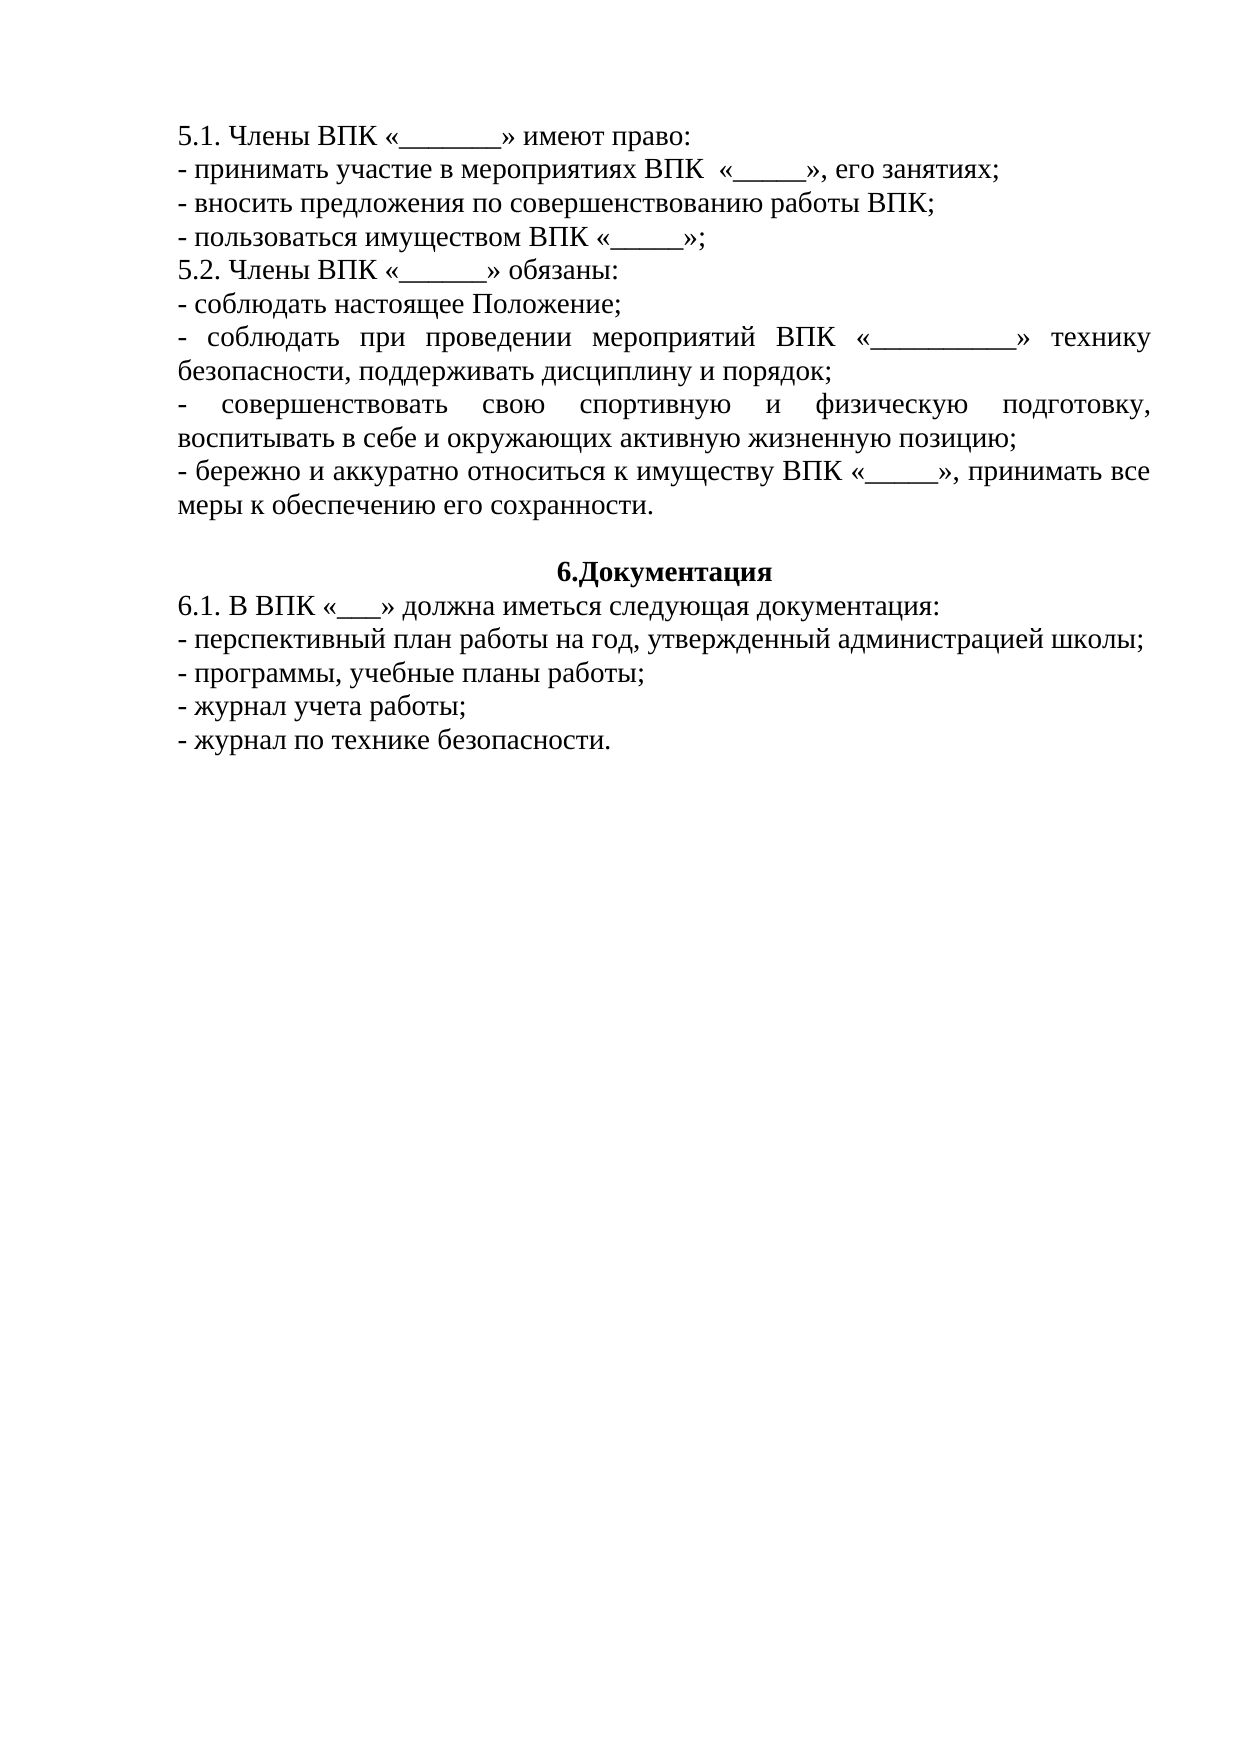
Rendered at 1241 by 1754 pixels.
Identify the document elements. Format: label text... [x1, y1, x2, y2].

text - принимать участие в мероприятиях ВПК «_____», его занятиях; [177, 152, 1152, 185]
text - совершенствовать свою спортивную и физическую подготовку, воспитывать в себе и окружающих активную жизненную позицию; [177, 386, 1152, 453]
text 5.1. Члены ВПК «_______» имеют право: [177, 118, 1152, 152]
text - бережно и аккуратно относиться к имуществу ВПК «_____», принимать все меры к обеспечению его сохранности. [177, 453, 1152, 521]
text - программы, учебные планы работы; [177, 655, 1152, 688]
text 5.2. Члены ВПК «______» обязаны: [177, 252, 1152, 286]
text - пользоваться имуществом ВПК «_____»; [177, 219, 1152, 252]
text - журнал учета работы; [177, 688, 1152, 722]
text 6.Документация [177, 554, 1152, 588]
text 6.1. В ВПК «___» должна иметься следующая документация: [177, 588, 1152, 621]
text - журнал по технике безопасности. [177, 722, 1152, 755]
text - соблюдать настоящее Положение; [177, 286, 1152, 319]
text - перспективный план работы на год, утвержденный администрацией школы; [177, 621, 1152, 655]
text - соблюдать при проведении мероприятий ВПК «__________» технику безопасности, поддерживать дисциплину и порядок; [177, 319, 1152, 386]
text - вносить предложения по совершенствованию работы ВПК; [177, 185, 1152, 219]
